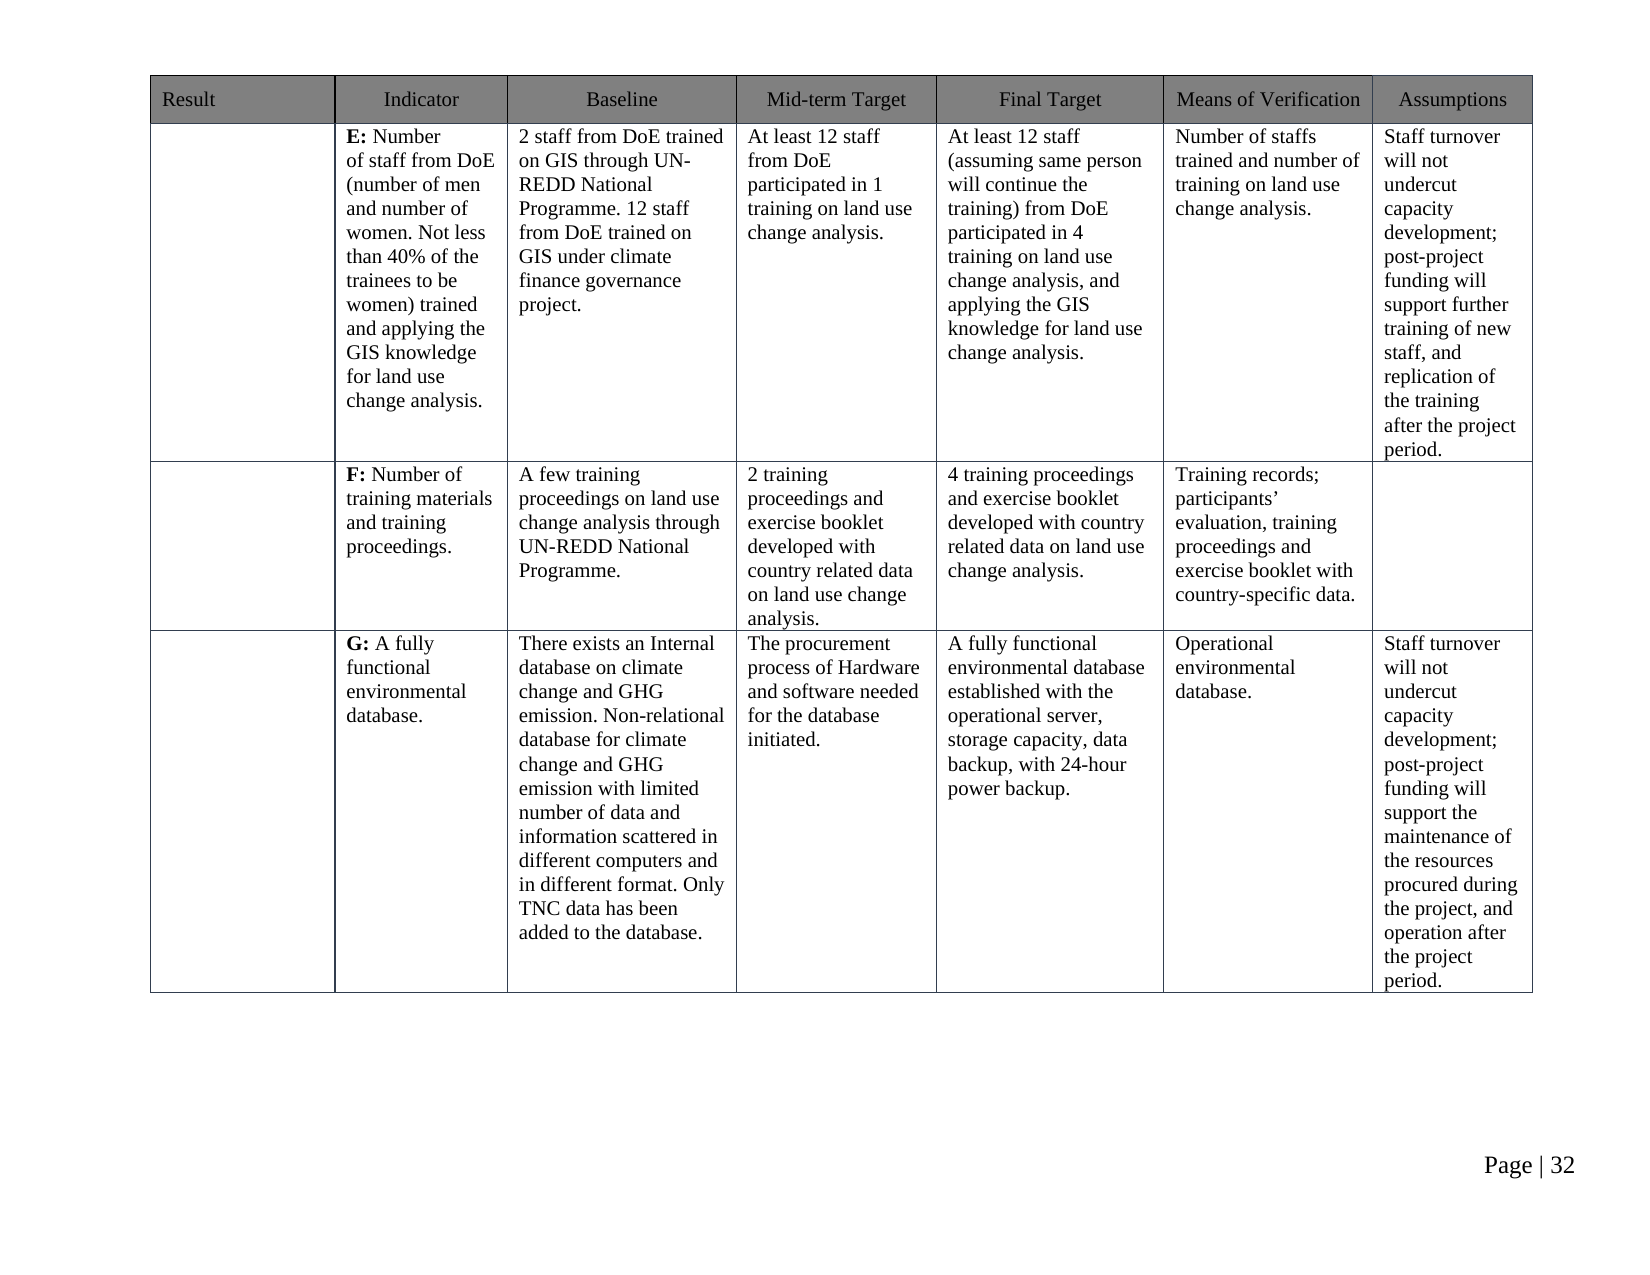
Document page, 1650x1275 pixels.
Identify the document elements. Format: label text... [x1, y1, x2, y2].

table_cell The procurement process of Hardware and software needed for the database initiated. [737, 631, 936, 992]
table_cell A fully functional environmental database established with the operational server, storage capacity, data backup, with 24-hour power backup. [937, 631, 1163, 992]
table_header Final Target [937, 76, 1163, 123]
table_header Means of Verification [1164, 76, 1372, 123]
table_cell 2 training proceedings and exercise booklet developed with country related data on land use change analysis. [737, 462, 936, 630]
table_cell E: Number of staff from DoE (number of men and number of women. Not less than 40% of the trainees to be women) trained and applying the GIS knowledge for land use change analysis. [336, 124, 507, 461]
table_cell There exists an Internal database on climate change and GHG emission. Non-relational database for climate change and GHG emission with limited number of data and information scattered in different computers and in different format. Only TNC data has been added to the database. [508, 631, 736, 992]
table_cell Staff turnover will not undercut capacity development; post-project funding will support further training of new staff, and replication of the training after the project period. [1373, 124, 1532, 461]
table_cell [1373, 462, 1532, 630]
table_cell [151, 462, 334, 630]
table_cell [151, 631, 334, 992]
table_cell F: Number of training materials and training proceedings. [336, 462, 507, 630]
table_cell 4 training proceedings and exercise booklet developed with country related data on land use change analysis. [937, 462, 1163, 630]
table_header Baseline [508, 76, 736, 123]
table_cell A few training proceedings on land use change analysis through UN-REDD National Programme. [508, 462, 736, 630]
table_cell Operational environmental database. [1164, 631, 1372, 992]
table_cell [1373, 631, 1532, 992]
table_header Mid-term Target [737, 76, 936, 123]
table_cell 2 staff from DoE trained on GIS through UN-REDD National Programme. 12 staff from DoE trained on GIS under climate finance governance project. [508, 124, 736, 461]
table_cell At least 12 staff (assuming same person will continue the training) from DoE participated in 4 training on land use change analysis, and applying the GIS knowledge for land use change analysis. [937, 124, 1163, 461]
table_header Indicator [336, 76, 507, 123]
table_header Result [151, 76, 334, 123]
table_cell Number of staffs trained and number of training on land use change analysis. [1164, 124, 1372, 461]
table_header Assumptions [1373, 76, 1532, 123]
table_cell Training records; participants’ evaluation, training proceedings and exercise booklet with country-specific data. [1164, 462, 1372, 630]
table_cell [151, 124, 334, 461]
table_cell G: A fully functional environmental database. [336, 631, 507, 992]
table_cell At least 12 staff from DoE participated in 1 training on land use change analysis. [737, 124, 936, 461]
